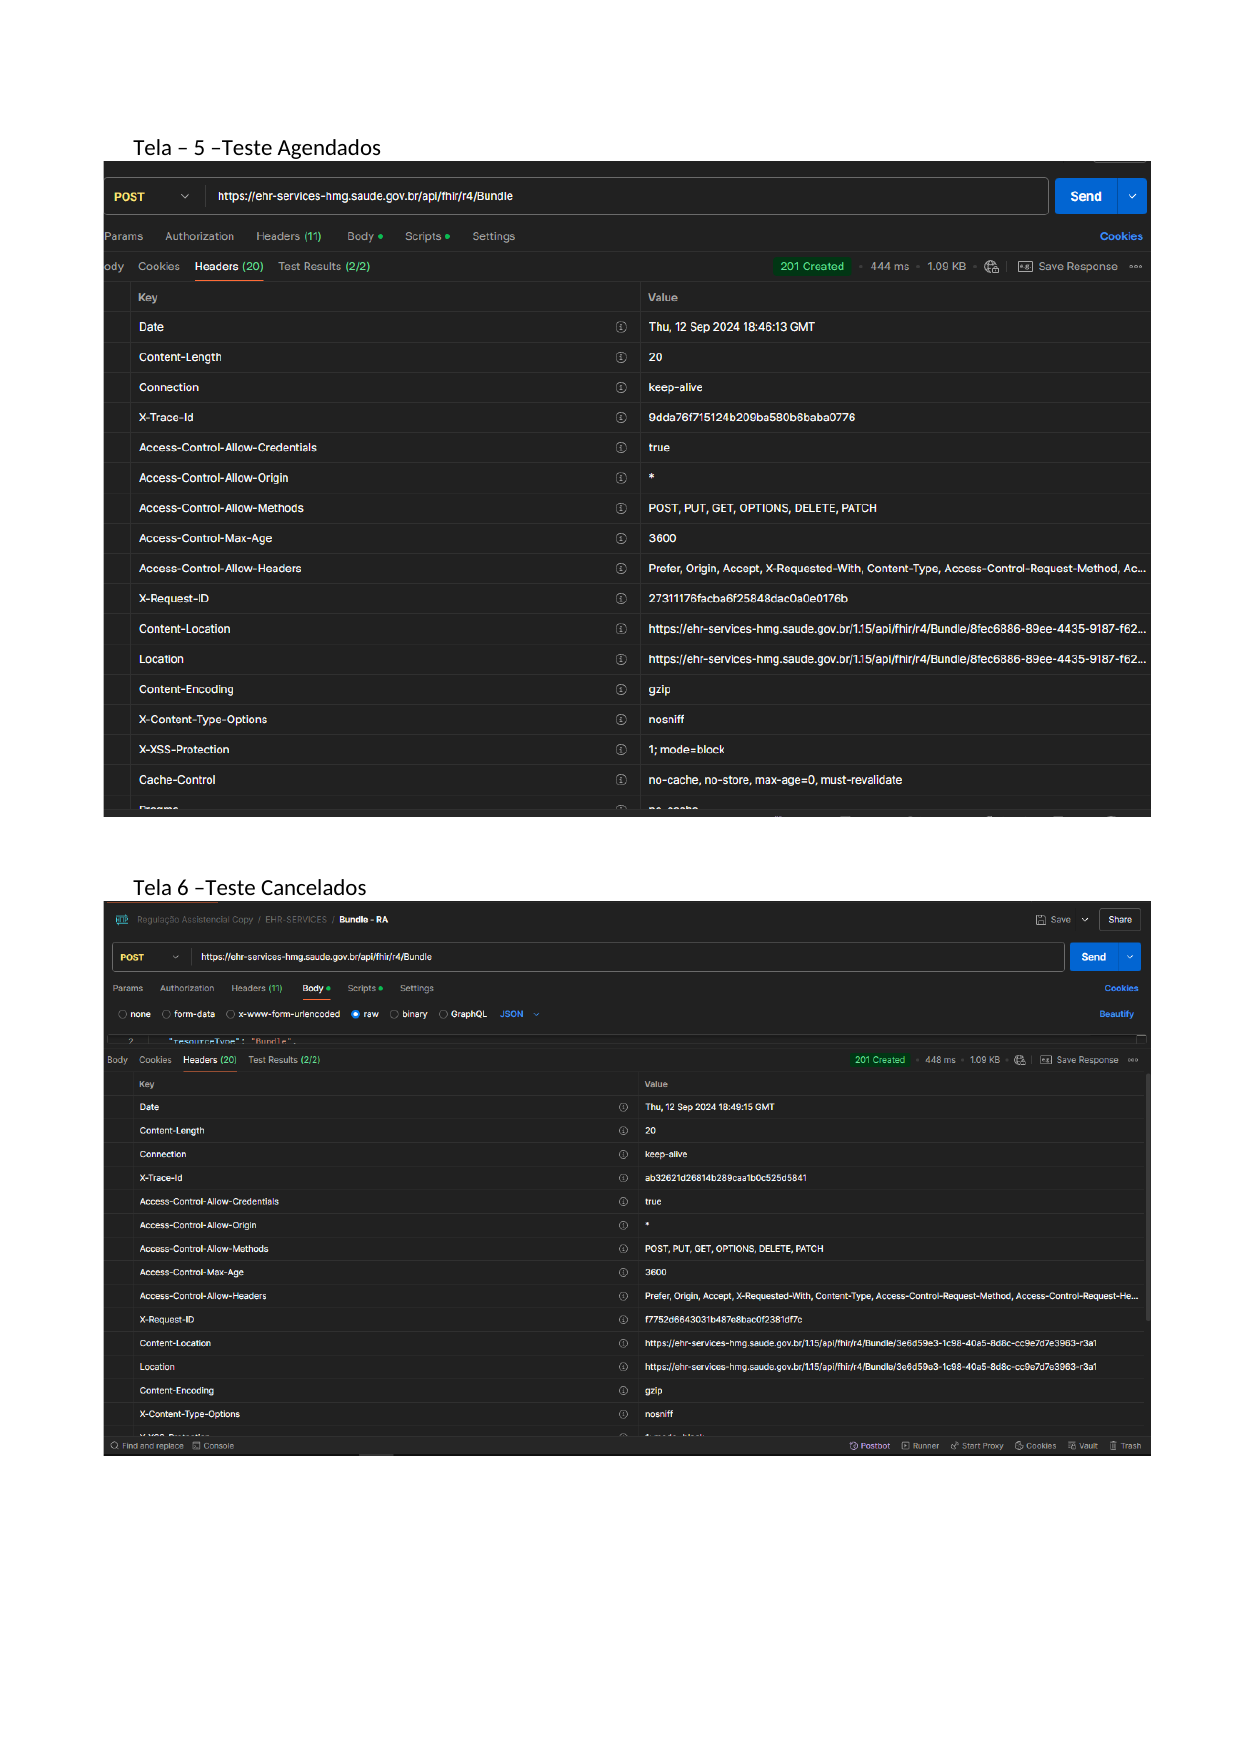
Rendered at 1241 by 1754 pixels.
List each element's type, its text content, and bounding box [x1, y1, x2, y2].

text Tela 6 –Teste Cancelados [133, 873, 1152, 901]
text Tela – 5 –Teste Agendados [133, 133, 1152, 161]
picture [103, 901, 1151, 1456]
picture [103, 161, 1151, 817]
